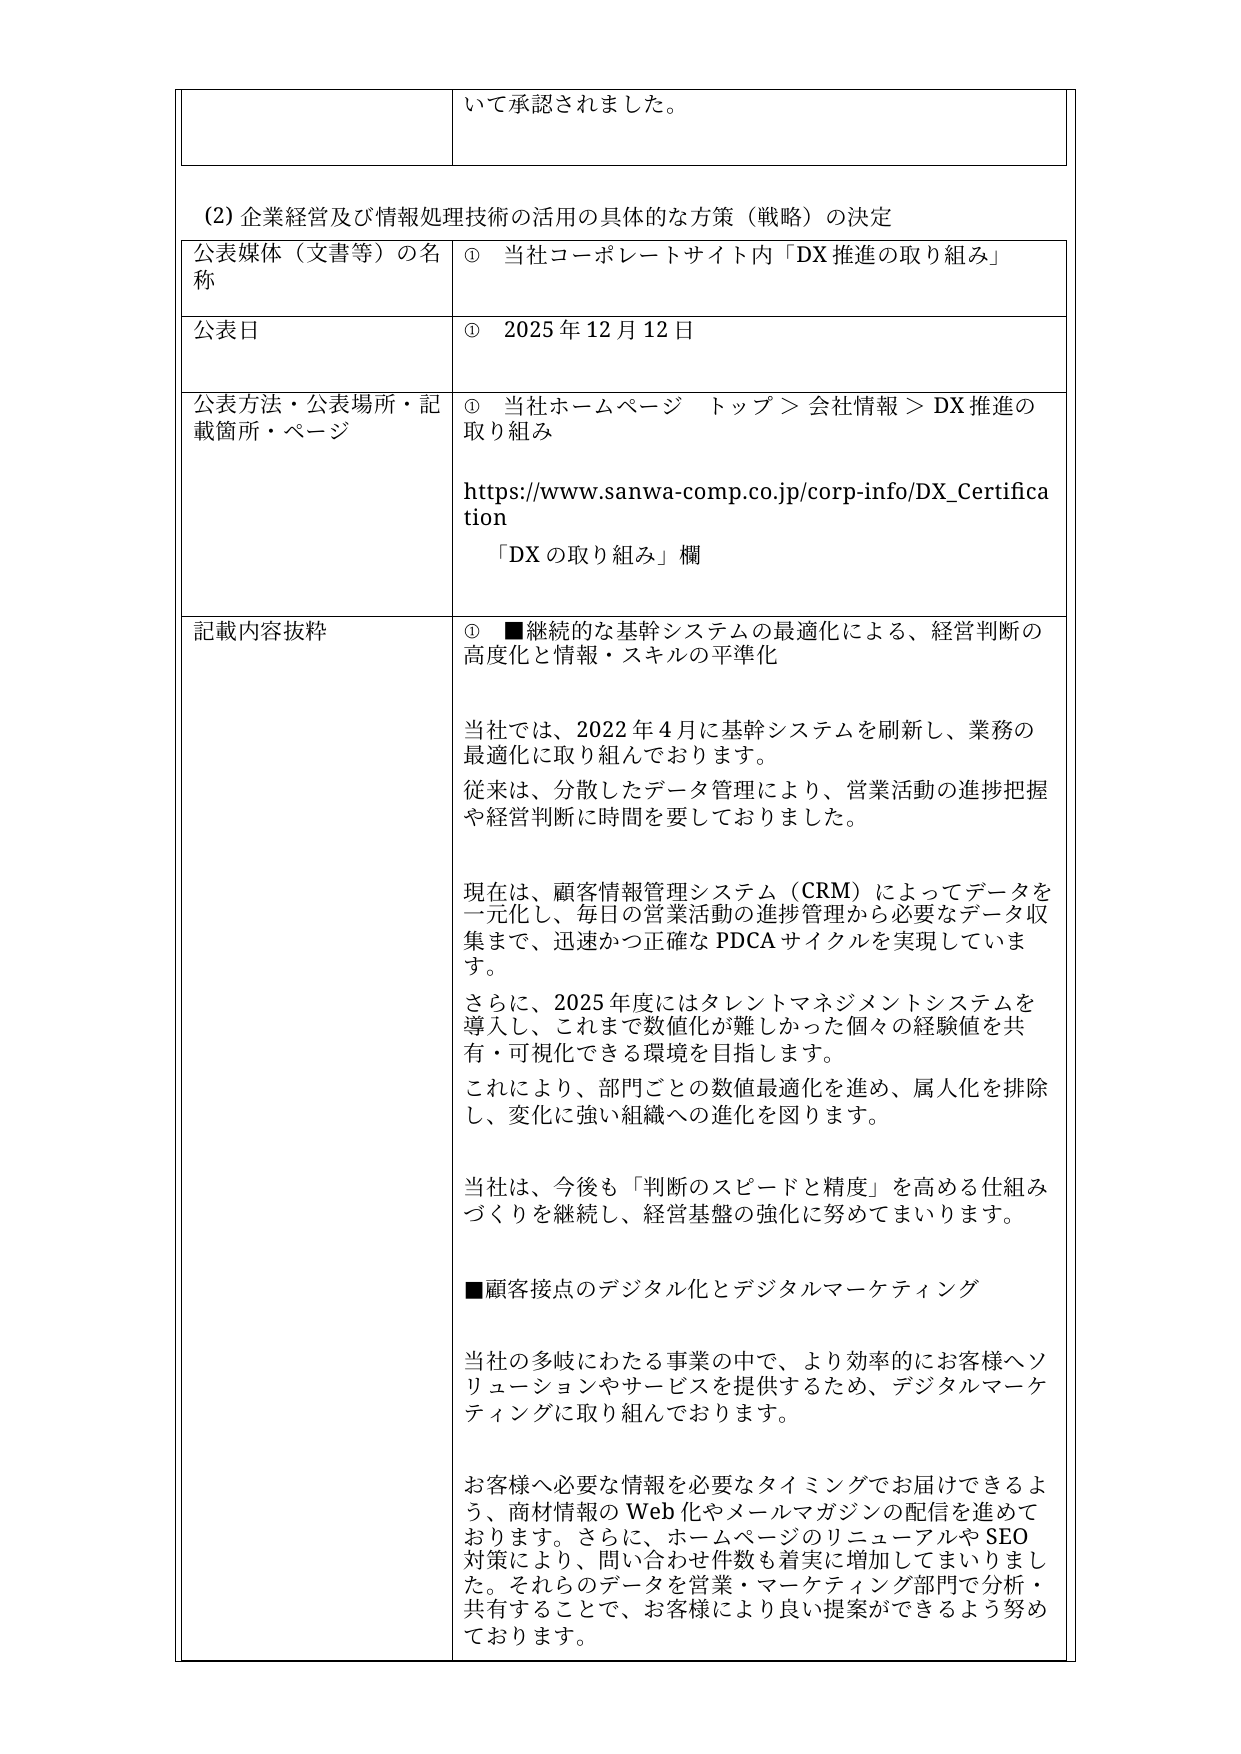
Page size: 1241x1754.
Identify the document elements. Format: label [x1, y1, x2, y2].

table_cell [176, 90, 1075, 1661]
